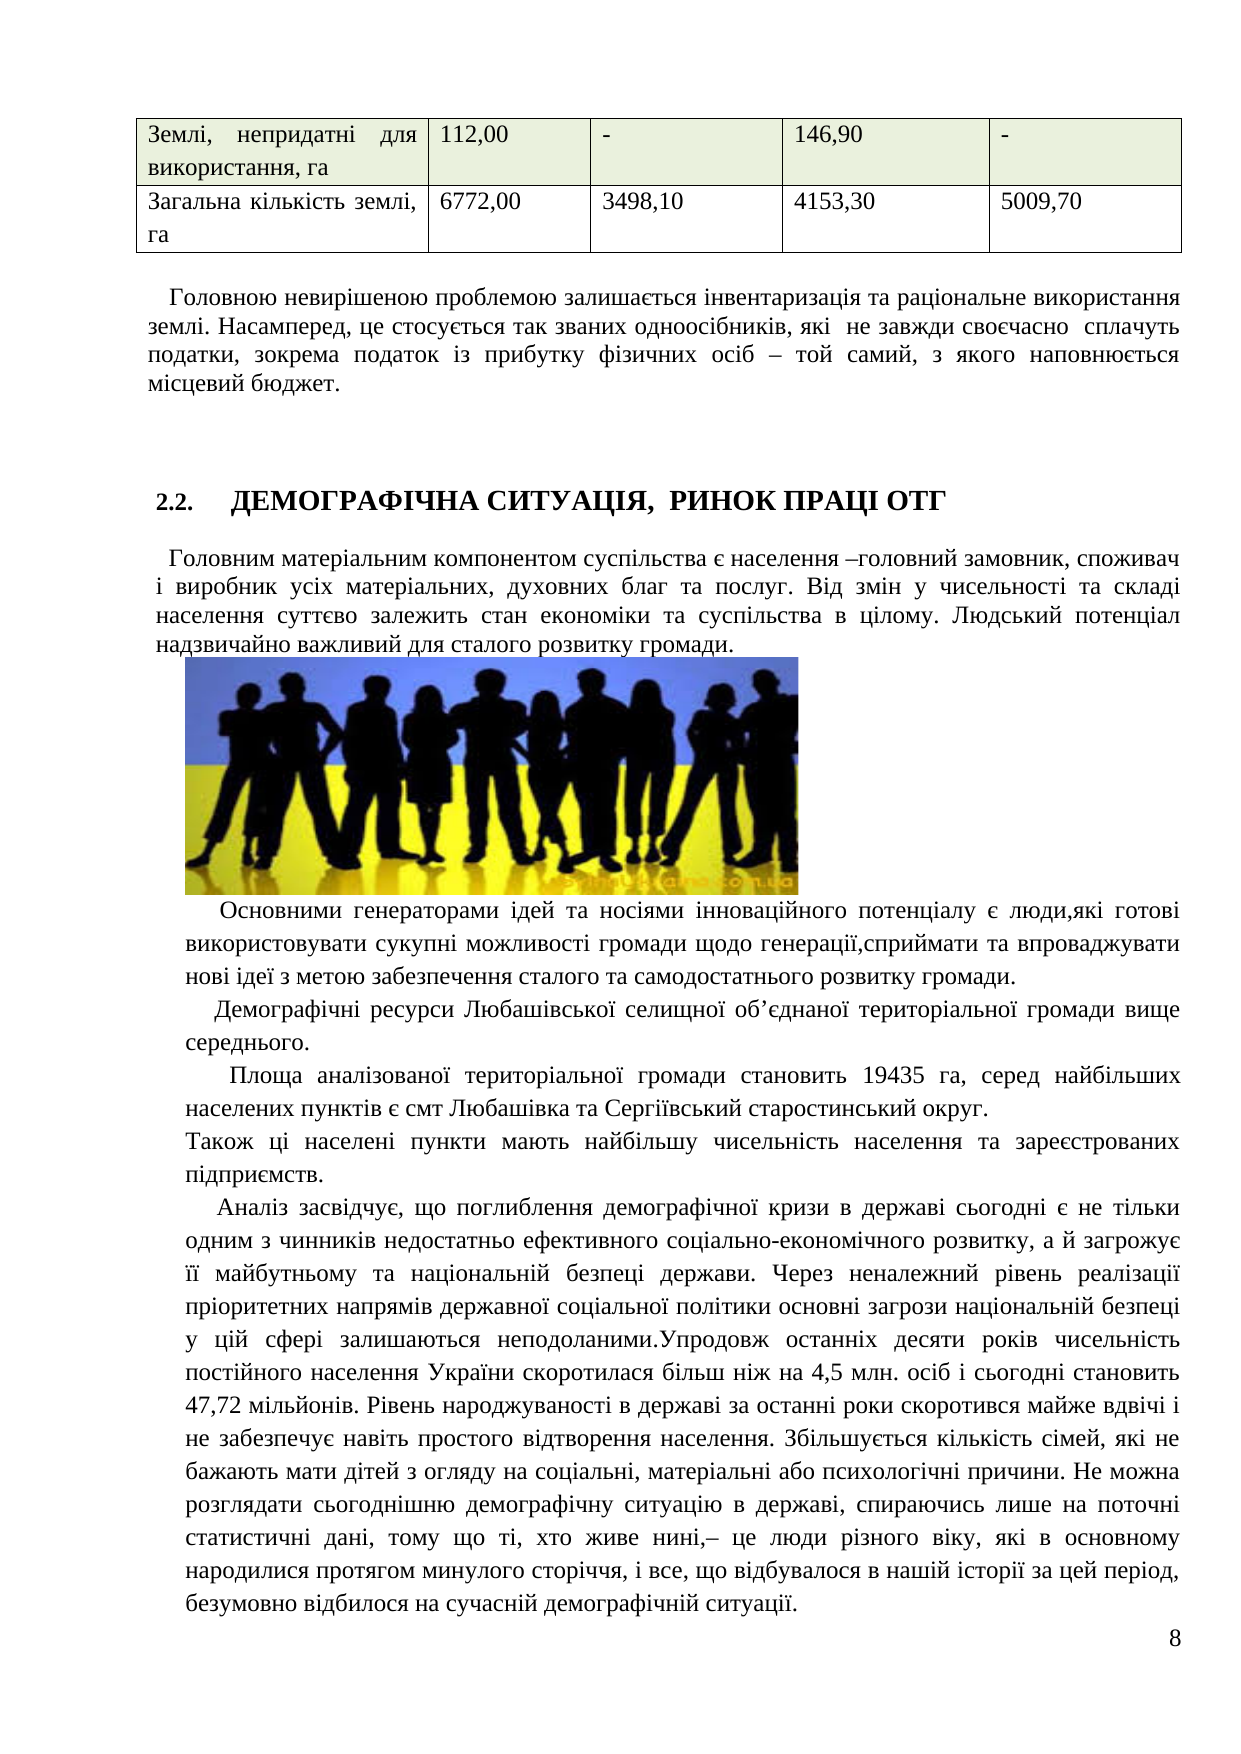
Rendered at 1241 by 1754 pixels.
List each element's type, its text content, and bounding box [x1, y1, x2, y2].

list ДЕМОГРАФІЧНА СИТУАЦІЯ, РИНОК ПРАЦІ ОТГ [156, 483, 1181, 517]
table_cell 146,90 [783, 119, 989, 185]
text Площа аналізованої територіальної громади становить 19435 га, серед найбільших населених пунктів є смт Любашівка та Сергіївський старостинський округ. [185, 1060, 1181, 1122]
text Основними генераторами ідей та носіями інноваційного потенціалу є люди,які готові використовувати сукупні можливості громади щодо генерації,сприймати та впроваджувати нові ідеї з метою забезпечення сталого та самодостатнього розвитку громади. [185, 895, 1181, 990]
table_cell 3498,10 [591, 186, 782, 252]
table_cell 5009,70 [990, 186, 1181, 252]
text Демографічні ресурси Любашівської селищної об’єднаної територіальної громади вище середнього. [185, 994, 1181, 1056]
table_cell Землі, непридатні для використання, га [137, 119, 428, 185]
text Головною невирішеною проблемою залишається інвентаризація та раціональне використання землі. Насамперед, це стосується так званих одноосібників, які не завжди своєчасно сплачуть податки, зокрема податок із прибутку фізичних осіб – той самий, з якого наповнюється місцевий бюджет. [148, 282, 1181, 397]
picture [185, 657, 799, 895]
text Аналіз засвідчує, що поглиблення демографічної кризи в державі сьогодні є не тільки одним з чинників недостатньо ефективного соціально-економічного розвитку, а й загрожує її майбутньому та національній безпеці держави. Через неналежний рівень реалізації пріоритетних напрямів державної соціальної політики основні загрози національній безпеці у цій сфері залишаються неподоланими.Упродовж останніх десяти років чисельність постійного населення України скоротилася більш ніж на 4,5 млн. осіб і сьогодні становить 47,72 мільйонів. Рівень народжуваності в державі за останні роки скоротився майже вдвічі і не забезпечує навіть простого відтворення населення. Збільшується кількість сімей, які не бажають мати дітей з огляду на соціальні, матеріальні або психологічні причини. Не можна розглядати сьогоднішню демографічну ситуацію в державі, спираючись лише на поточні статистичні дані, тому що ті, хто живе нині,– це люди різного віку, які в основному народилися протягом минулого сторіччя, і все, що відбувалося в нашій історії за цей період, безумовно відбилося на сучасній демографічній ситуації. [185, 1192, 1181, 1617]
text Також ці населені пункти мають найбільшу чисельність населення та зареєстрованих підприємств. [185, 1126, 1181, 1188]
table_cell - [990, 119, 1181, 185]
text Головним матеріальним компонентом суспільства є населення –головний замовник, споживач і виробник усіх матеріальних, духовних благ та послуг. Від змін у чисельності та складі населення суттєво залежить стан економіки та суспільства в цілому. Людський потенціал надзвичайно важливий для сталого розвитку громади. [156, 543, 1181, 658]
table_cell 112,00 [429, 119, 590, 185]
table_cell 6772,00 [429, 186, 590, 252]
table_cell - [591, 119, 782, 185]
table_cell Загальна кількість землі, га [137, 186, 428, 252]
table_cell 4153,30 [783, 186, 989, 252]
